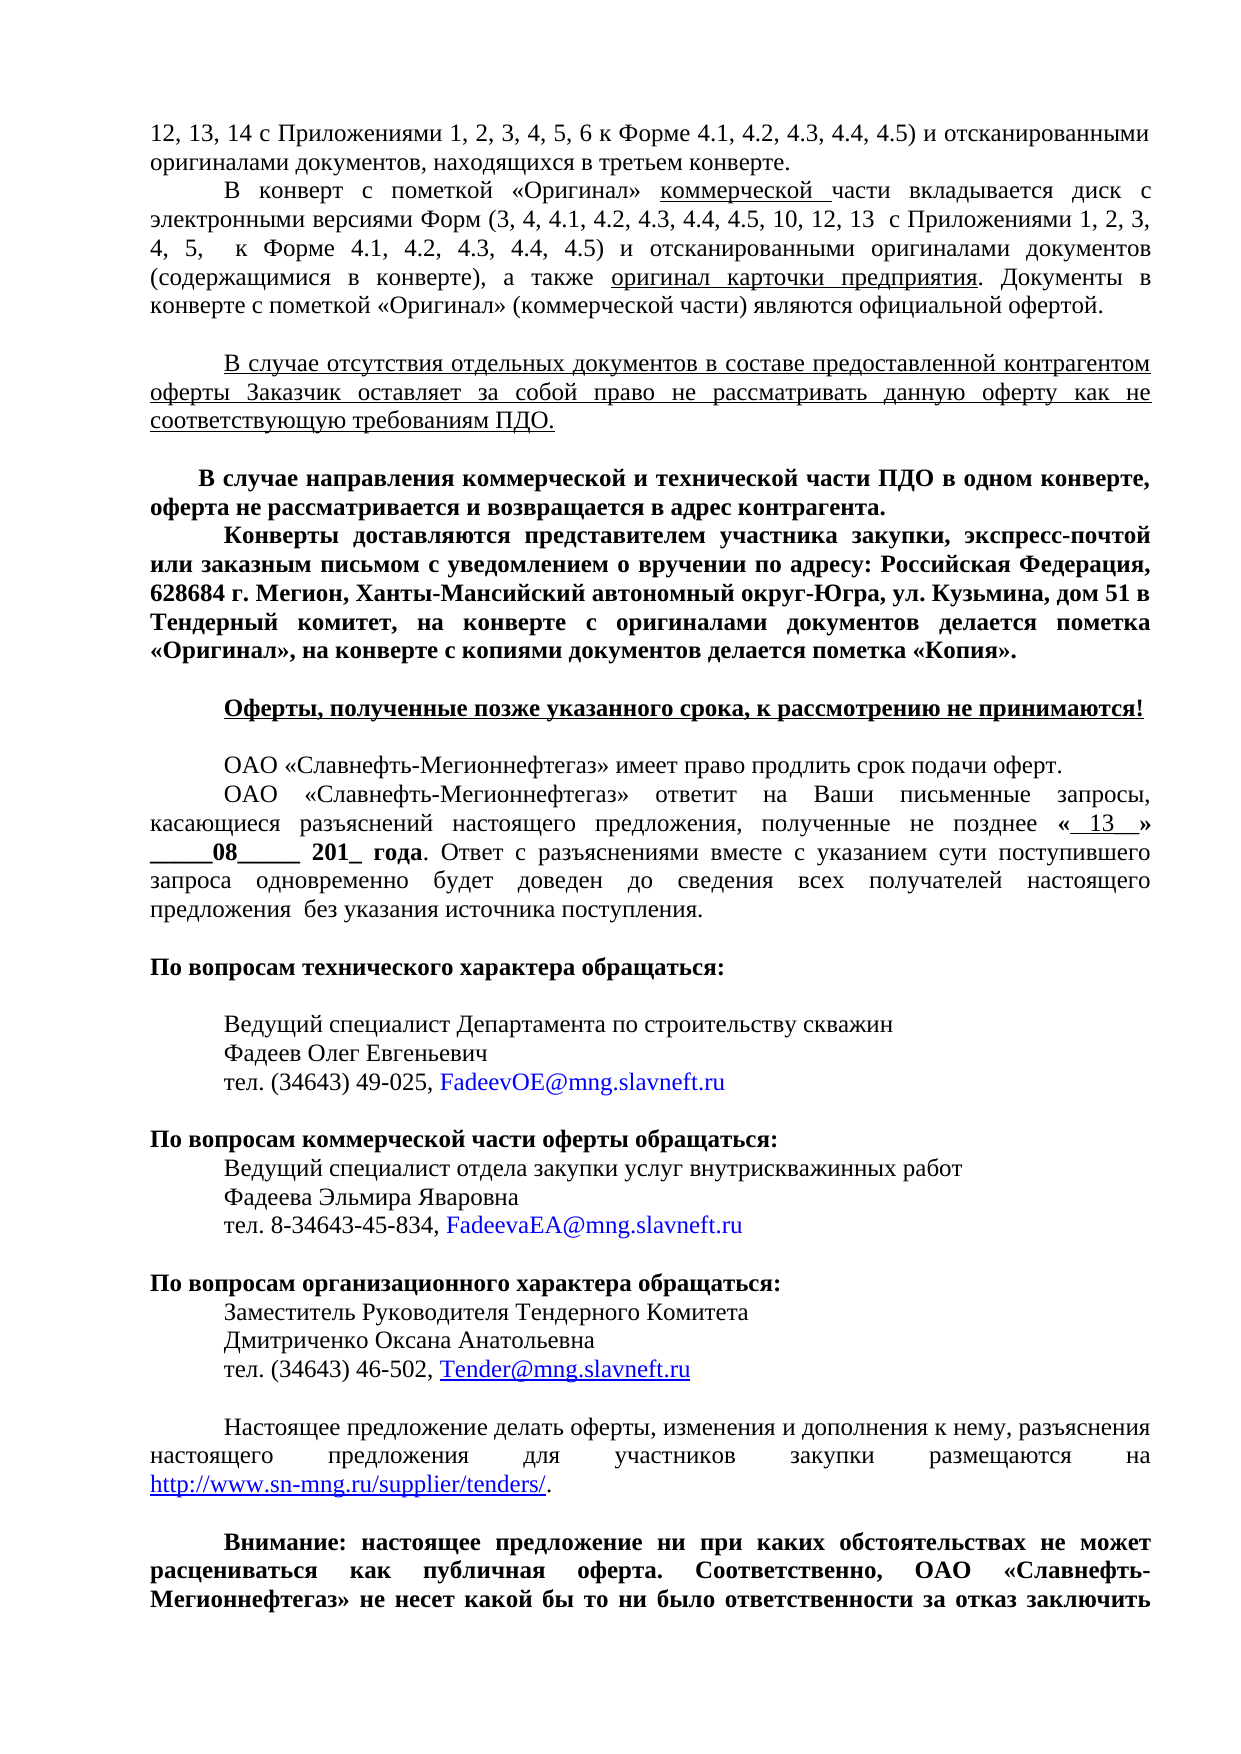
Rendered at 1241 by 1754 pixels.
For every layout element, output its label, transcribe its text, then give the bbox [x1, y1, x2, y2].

text Ведущий специалист Департамента по строительству скважин [150, 1009, 1152, 1038]
text Ведущий специалист отдела закупки услуг внутрискважинных работ [150, 1153, 1152, 1182]
text Фадеева Эльмира Яваровна [150, 1182, 1152, 1211]
text тел. (34643) 49-025, FadeevOE@mng.slavneft.ru [150, 1067, 1152, 1096]
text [150, 1527, 1152, 1613]
text Настоящее предложение делать оферты, изменения и дополнения к нему, разъяснения настоящего предложения для участников закупки размещаются на http://www.sn-mng.ru/supplier/tenders/. [150, 1412, 1152, 1498]
text Заместитель Руководителя Тендерного Комитета [150, 1297, 1152, 1326]
text ОАО «Славнефть-Мегионнефтегаз» имеет право продлить срок подачи оферт. [150, 751, 1152, 779]
text Оферты, полученные позже указанного срока, к рассмотрению не принимаются! [150, 693, 1152, 722]
text тел. (34643) 46-502, Tender@mng.slavneft.ru [150, 1354, 1152, 1383]
text В конверт с пометкой «Оригинал» коммерческой части вкладывается диск с электронными версиями Форм (3, 4, 4.1, 4.2, 4.3, 4.4, 4.5, 10, 12, 13 с Приложениями 1, 2, 3, 4, 5, к Форме 4.1, 4.2, 4.3, 4.4, 4.5) и отсканированными оригиналами документов (содержащимися в конверте), а также оригинал карточки предприятия. Документы в конверте с пометкой «Оригинал» (коммерческой части) являются официальной офертой. [150, 176, 1152, 319]
text По вопросам организационного характера обращаться: [150, 1268, 1152, 1297]
text ОАО «Славнефть-Мегионнефтегаз» ответит на Ваши письменные запросы, касающиеся разъяснений настоящего предложения, полученные не позднее « 13__» _____08_____ 201_ года. Ответ с разъяснениями вместе с указанием сути поступившего запроса одновременно будет доведен до сведения всех получателей настоящего предложения без указания источника поступления. [150, 779, 1152, 923]
text По вопросам коммерческой части оферты обращаться: [150, 1124, 1152, 1153]
text Конверты доставляются представителем участника закупки, экспресс-почтой или заказным письмом с уведомлением о вручении по адресу: Российская Федерация, 628684 г. Мегион, Ханты-Мансийский автономный округ-Югра, ул. Кузьмина, дом 51 в Тендерный комитет, на конверте с оригиналами документов делается пометка «Оригинал», на конверте с копиями документов делается пометка «Копия». [150, 521, 1152, 664]
text В случае отсутствия отдельных документов в составе предоставленной контрагентом оферты Заказчик оставляет за собой право не рассматривать данную оферту как не соответствующую требованиям ПДО. [150, 348, 1152, 402]
text В случае отсутствия отдельных документов в составе предоставленной контрагентом оферты Заказчик оставляет за собой право не рассматривать данную оферту как не соответствующую требованиям ПДО. [150, 403, 1152, 434]
text тел. 8-34643-45-834, FadeevaEA@mng.slavneft.ru [150, 1211, 1152, 1239]
text По вопросам технического характера обращаться: [150, 952, 1152, 981]
text Дмитриченко Оксана Анатольевна [150, 1326, 1152, 1354]
text В случае направления коммерческой и технической части ПДО в одном конверте, оферта не рассматривается и возвращается в адрес контрагента. [150, 463, 1152, 521]
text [150, 118, 1152, 176]
text Фадеев Олег Евгеньевич [224, 1038, 1152, 1067]
